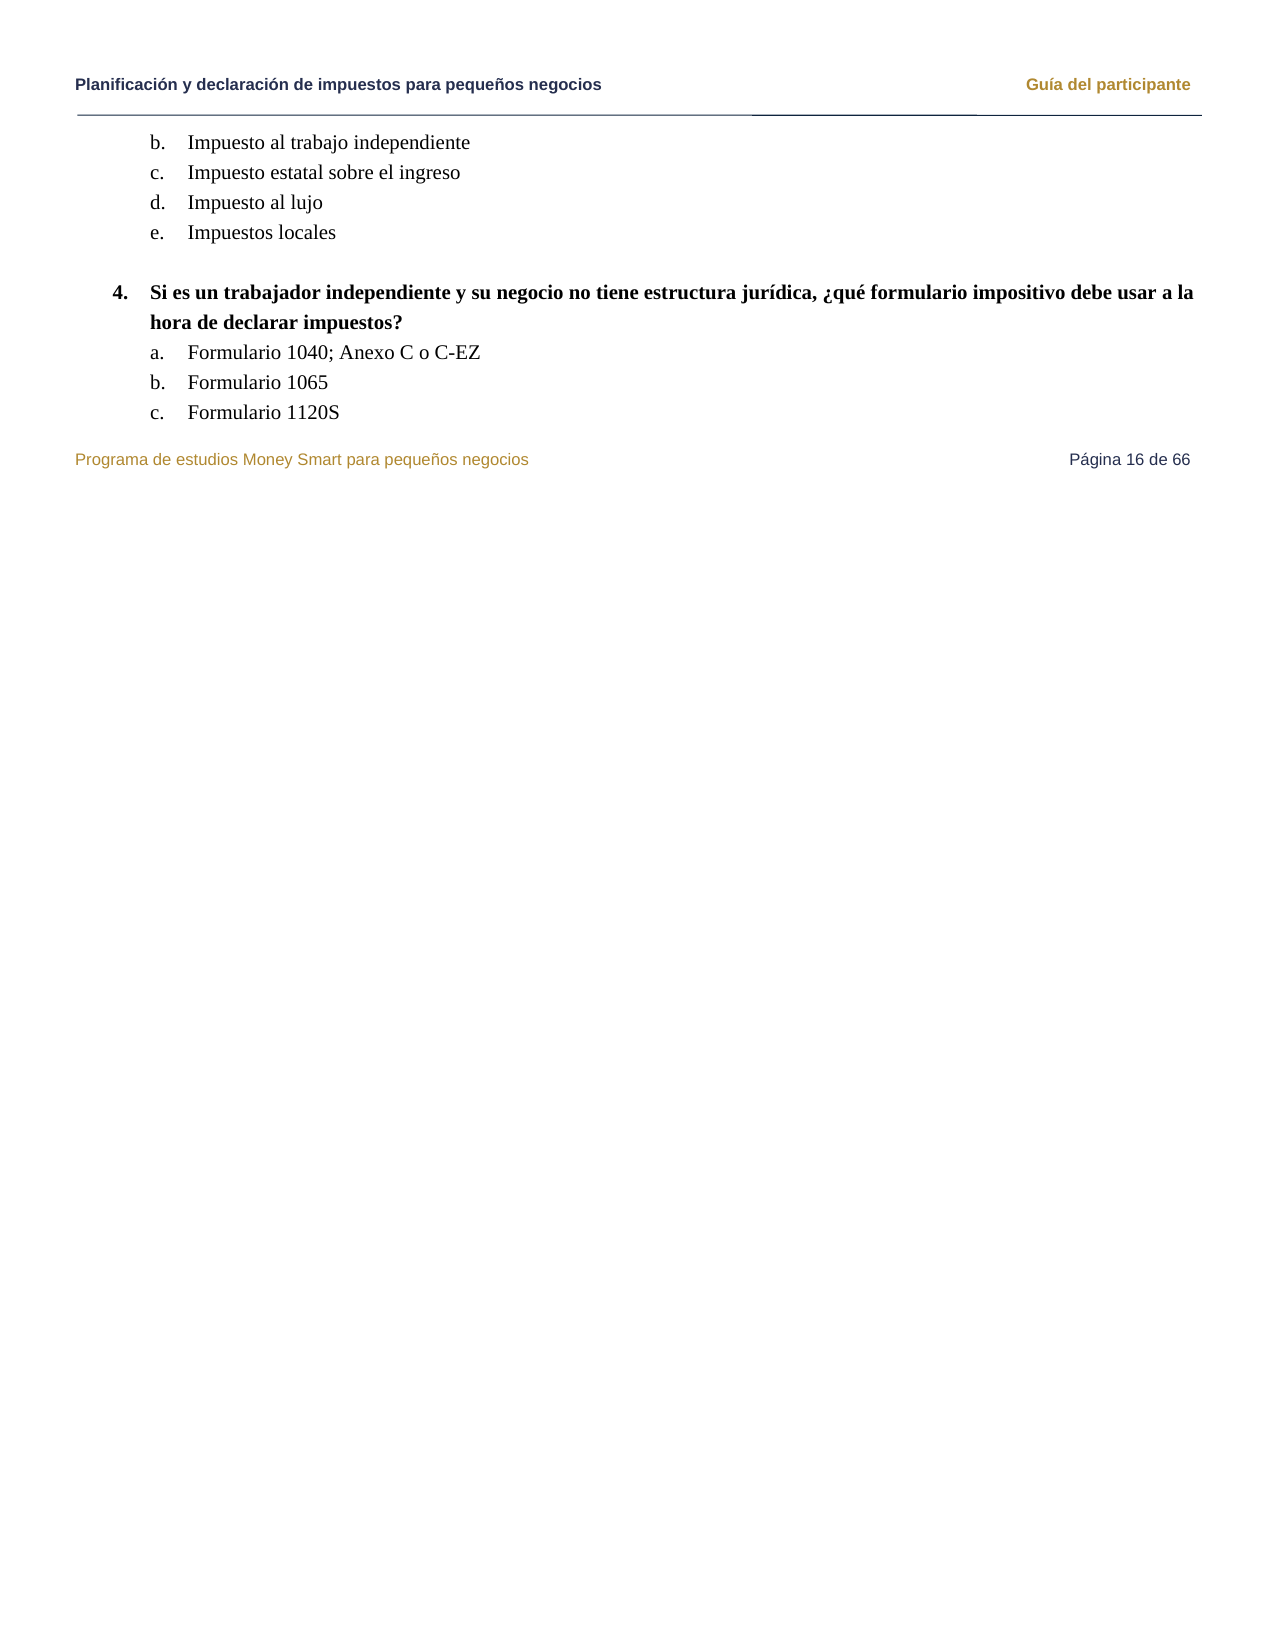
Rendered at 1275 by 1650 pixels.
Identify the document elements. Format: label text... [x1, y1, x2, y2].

list Impuesto al trabajo independiente [150, 130, 1200, 154]
list Formulario 1120S [150, 400, 1200, 424]
list Formulario 1040; Anexo C o C-EZ [150, 340, 1200, 364]
list Impuestos locales [150, 220, 1200, 244]
picture [75, 0, 1201, 270]
list Impuesto al lujo [150, 190, 1200, 214]
list Formulario 1065 [150, 370, 1200, 394]
list Si es un trabajador independiente y su negocio no tiene estructura jurídica, ¿qué formulario impositivo debe usar a la hora de declarar impuestos? [112, 280, 1200, 334]
list Impuesto estatal sobre el ingreso [150, 160, 1200, 184]
